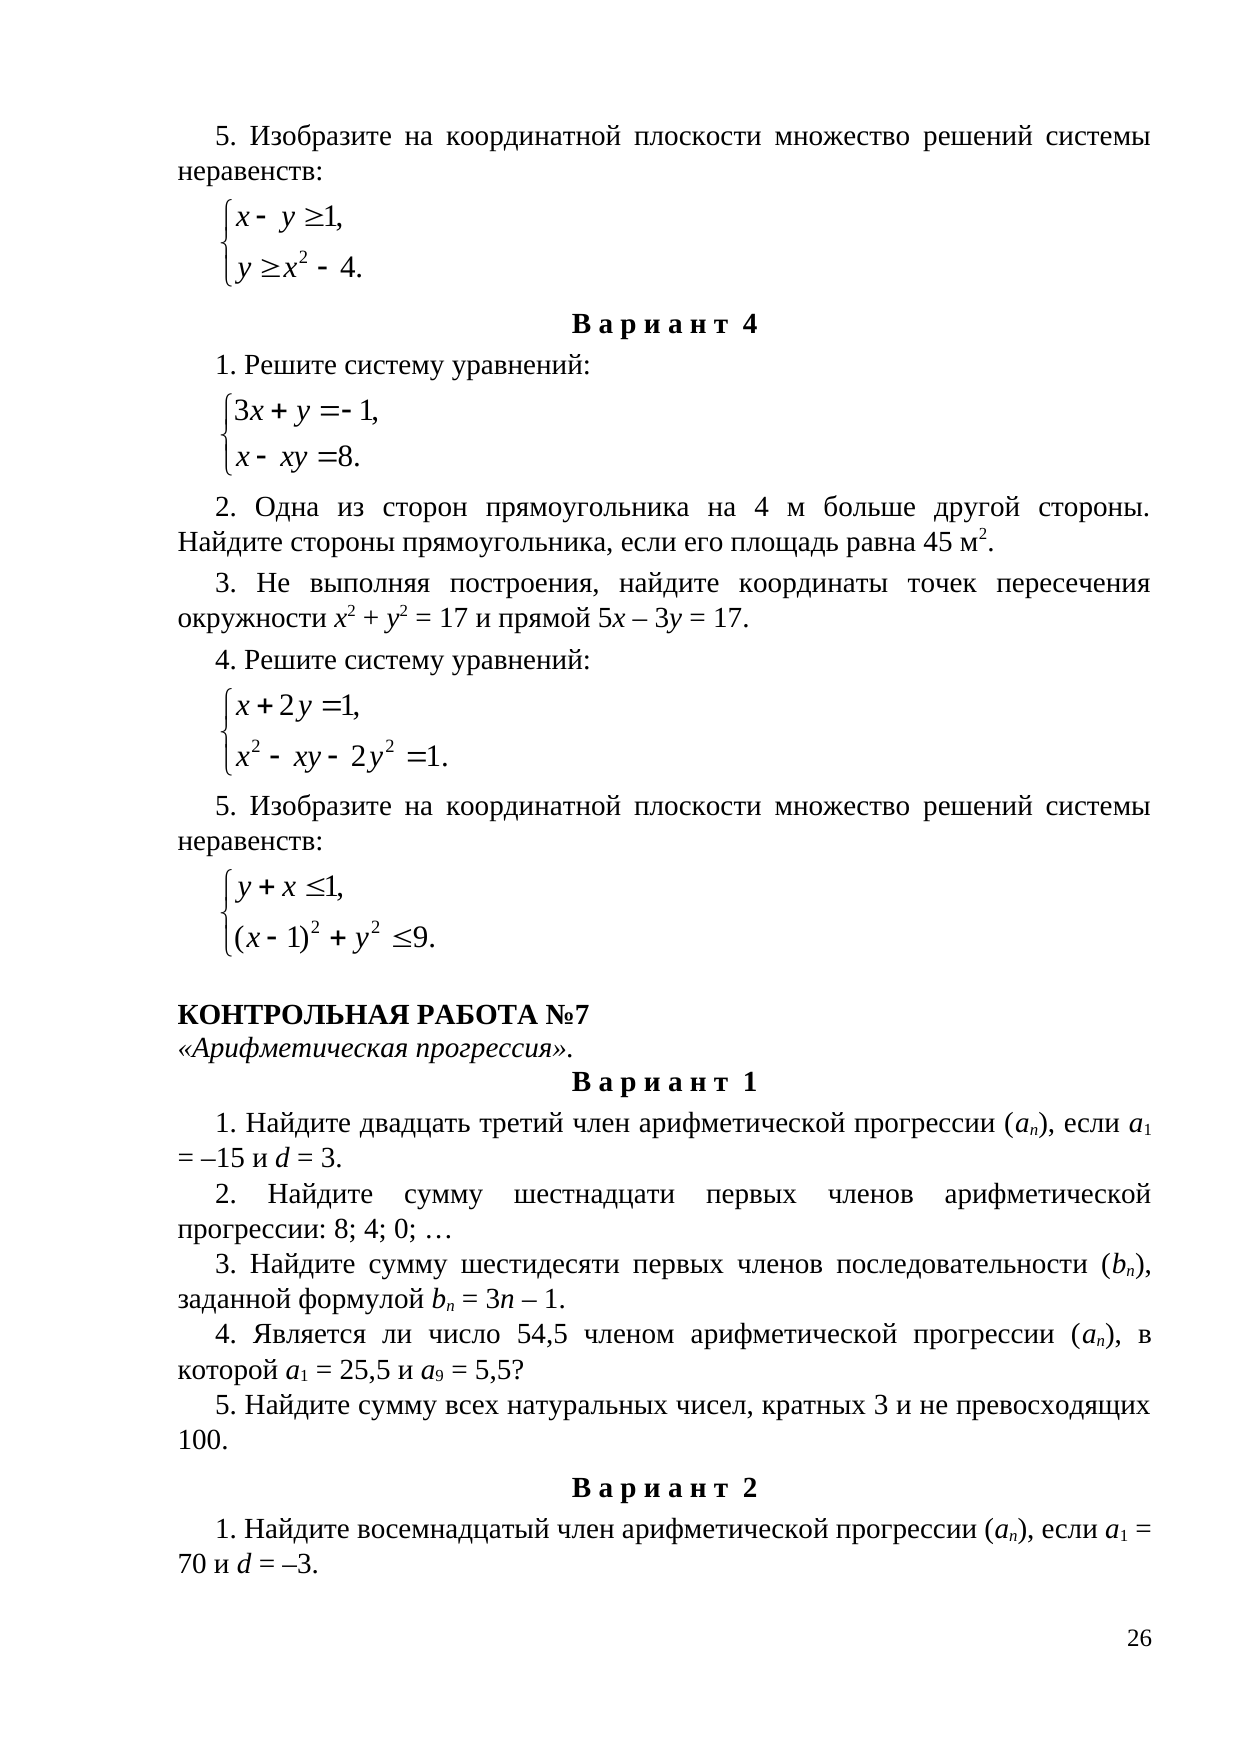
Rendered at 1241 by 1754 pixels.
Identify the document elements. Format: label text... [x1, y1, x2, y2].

text 3. Найдите сумму шестидесяти первых членов последовательности (bп), заданной формулой bп = 3п – 1. [177, 1246, 1152, 1315]
text В а р и а н т 1 [177, 1064, 1152, 1097]
text «Арифметическая прогрессия». [177, 1030, 1152, 1064]
text Контрольная работа №7 [177, 997, 1152, 1030]
text 2. Одна из сторон прямоугольника на 4 м больше другой стороны. Найдите стороны прямоугольника, если его площадь равна 45 м2. [177, 489, 1152, 557]
text 1. Найдите восемнадцатый член арифметической прогрессии (ап), если а1 = 70 и d = –3. [177, 1511, 1152, 1580]
text 5. Изобразите на координатной плоскости множество решений системы неравенств: [177, 788, 1152, 857]
text 3. Не выполняя построения, найдите координаты точек пересечения окружности х2 + у2 = 17 и прямой 5х – 3у = 17. [177, 565, 1152, 634]
text 1. Решите систему уравнений: [177, 347, 1152, 381]
text 4. Решите систему уравнений: [177, 642, 1152, 676]
text В а р и а н т 4 [177, 306, 1152, 339]
text 5. Изобразите на координатной плоскости множество решений системы неравенств: [177, 118, 1152, 187]
text 5. Найдите сумму всех натуральных чисел, кратных 3 и не превосходящих 100. [177, 1387, 1152, 1456]
text 1. Найдите двадцать третий член арифметической прогрессии (ап), если а1 = –15 и d = 3. [177, 1105, 1152, 1174]
text В а р и а н т 2 [177, 1470, 1152, 1503]
text 4. Является ли число 54,5 членом арифметической прогрессии (ап), в которой а1 = 25,5 и а9 = 5,5? [177, 1317, 1152, 1385]
text 2. Найдите сумму шестнадцати первых членов арифметической прогрессии: 8; 4; 0; … [177, 1176, 1152, 1244]
